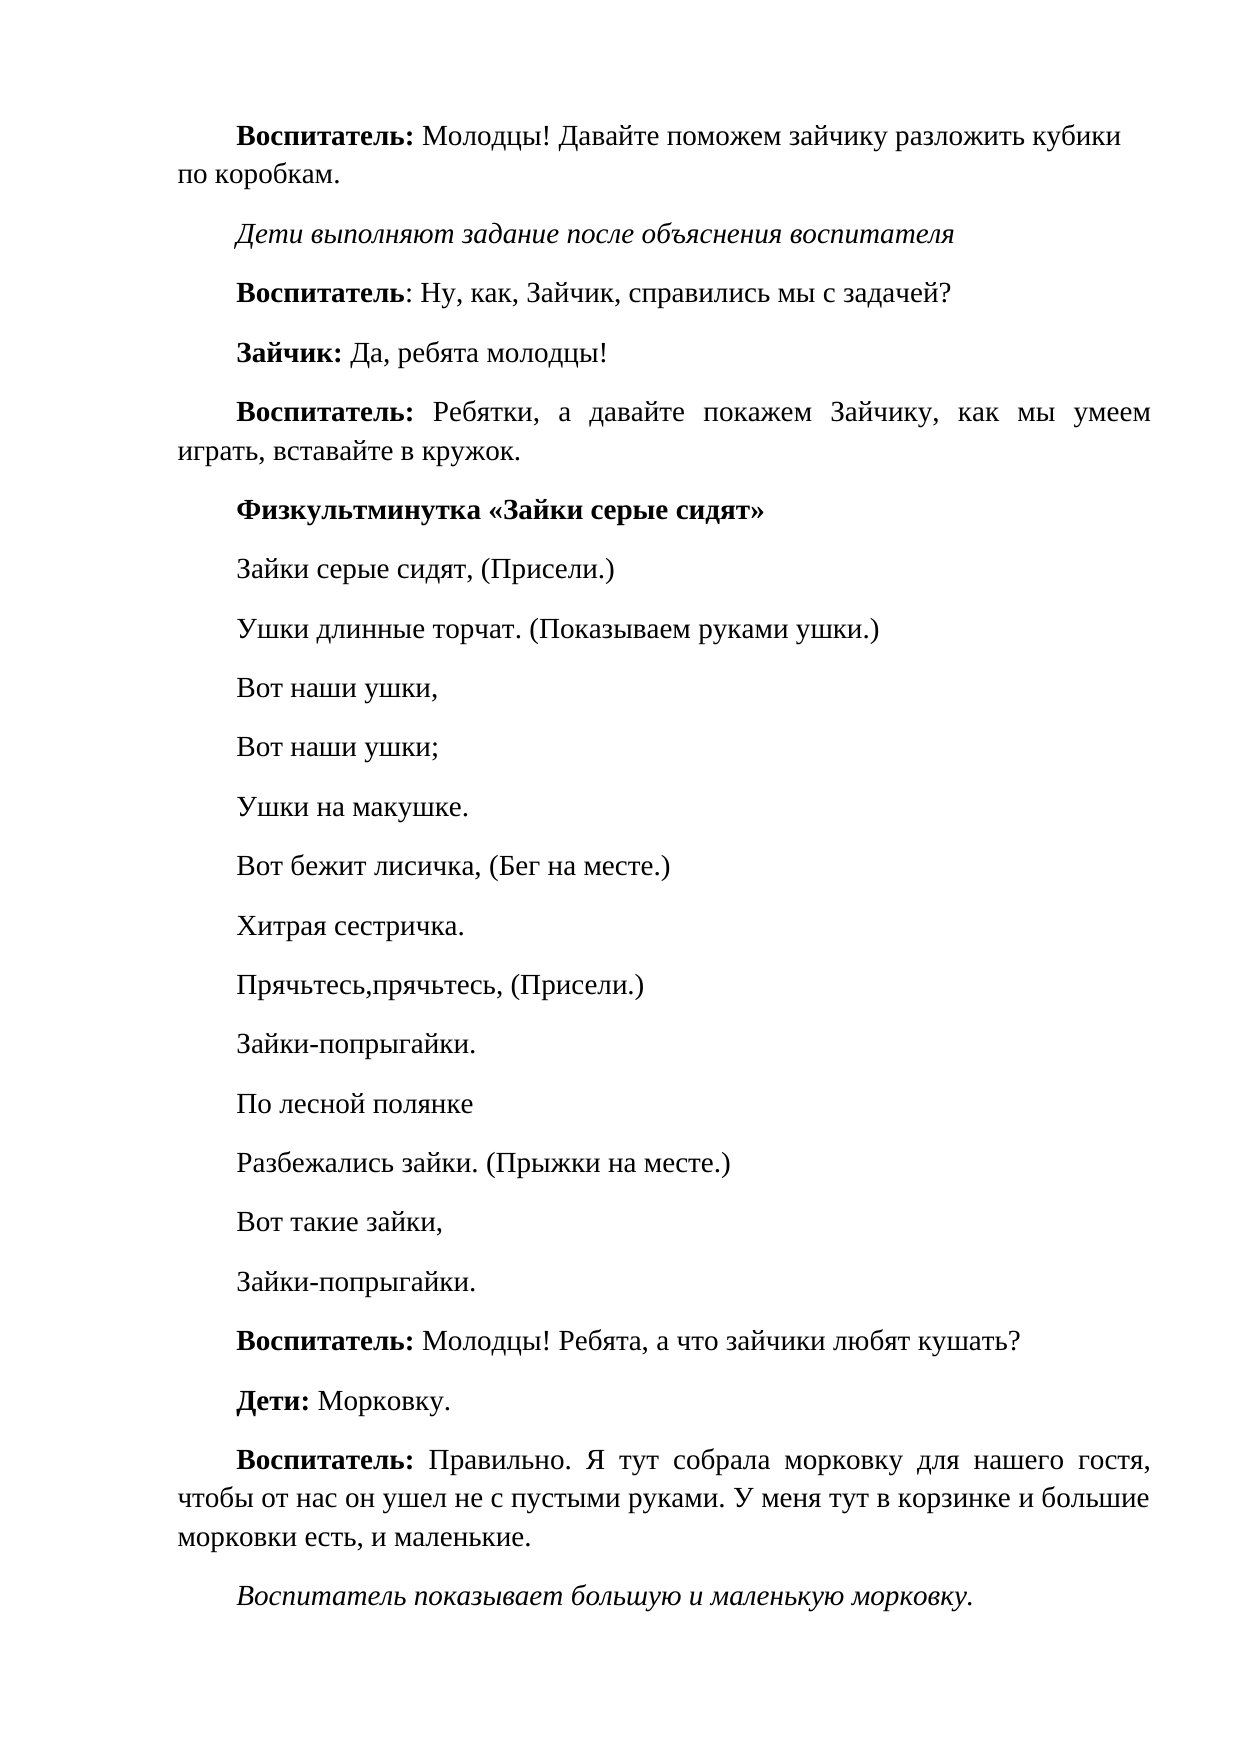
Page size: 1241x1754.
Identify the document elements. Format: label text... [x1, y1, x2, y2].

text Вот бежит лисичка, (Бег на месте.) [177, 848, 1152, 882]
text По лесной полянке [177, 1086, 1152, 1119]
text Хитрая сестричка. [177, 908, 1152, 941]
text Прячьтесь,прячьтесь, (Присели.) [177, 967, 1152, 1001]
text Воспитатель: Молодцы! Ребята, а что зайчики любят кушать? [177, 1323, 1152, 1357]
text Зайки-попрыгайки. [177, 1264, 1152, 1297]
text Ушки длинные торчат. (Показываем руками ушки.) [177, 611, 1152, 644]
text Вот наши ушки; [177, 729, 1152, 763]
text Воспитатель: Ну, как, Зайчик, справились мы с задачей? [177, 275, 1152, 309]
text Воспитатель: Ребятки, а давайте покажем Зайчику, как мы умеем играть, вставайте в кружок. [177, 394, 1152, 466]
text Зайки-попрыгайки. [177, 1026, 1152, 1060]
text Воспитатель: Правильно. Я тут собрала морковку для нашего гостя, чтобы от нас он ушел не с пустыми руками. У меня тут в корзинке и большие морковки есть, и маленькие. [177, 1442, 1152, 1553]
text Воспитатель: Молодцы! Давайте поможем зайчику разложить кубики по коробкам. [177, 118, 1152, 190]
text Воспитатель показывает большую и маленькую морковку. [177, 1578, 1152, 1612]
text Вот такие зайки, [177, 1204, 1152, 1238]
text Зайчик: Да, ребята молодцы! [177, 335, 1152, 368]
text Зайки серые сидят, (Присели.) [177, 551, 1152, 585]
text Дети выполняют задание после объяснения воспитателя [177, 216, 1152, 249]
text Дети: Морковку. [177, 1383, 1152, 1416]
text Ушки на макушке. [177, 789, 1152, 822]
text Разбежались зайки. (Прыжки на месте.) [177, 1145, 1152, 1179]
text Физкультминутка «Зайки серые сидят» [177, 492, 1152, 526]
text Вот наши ушки, [177, 670, 1152, 704]
